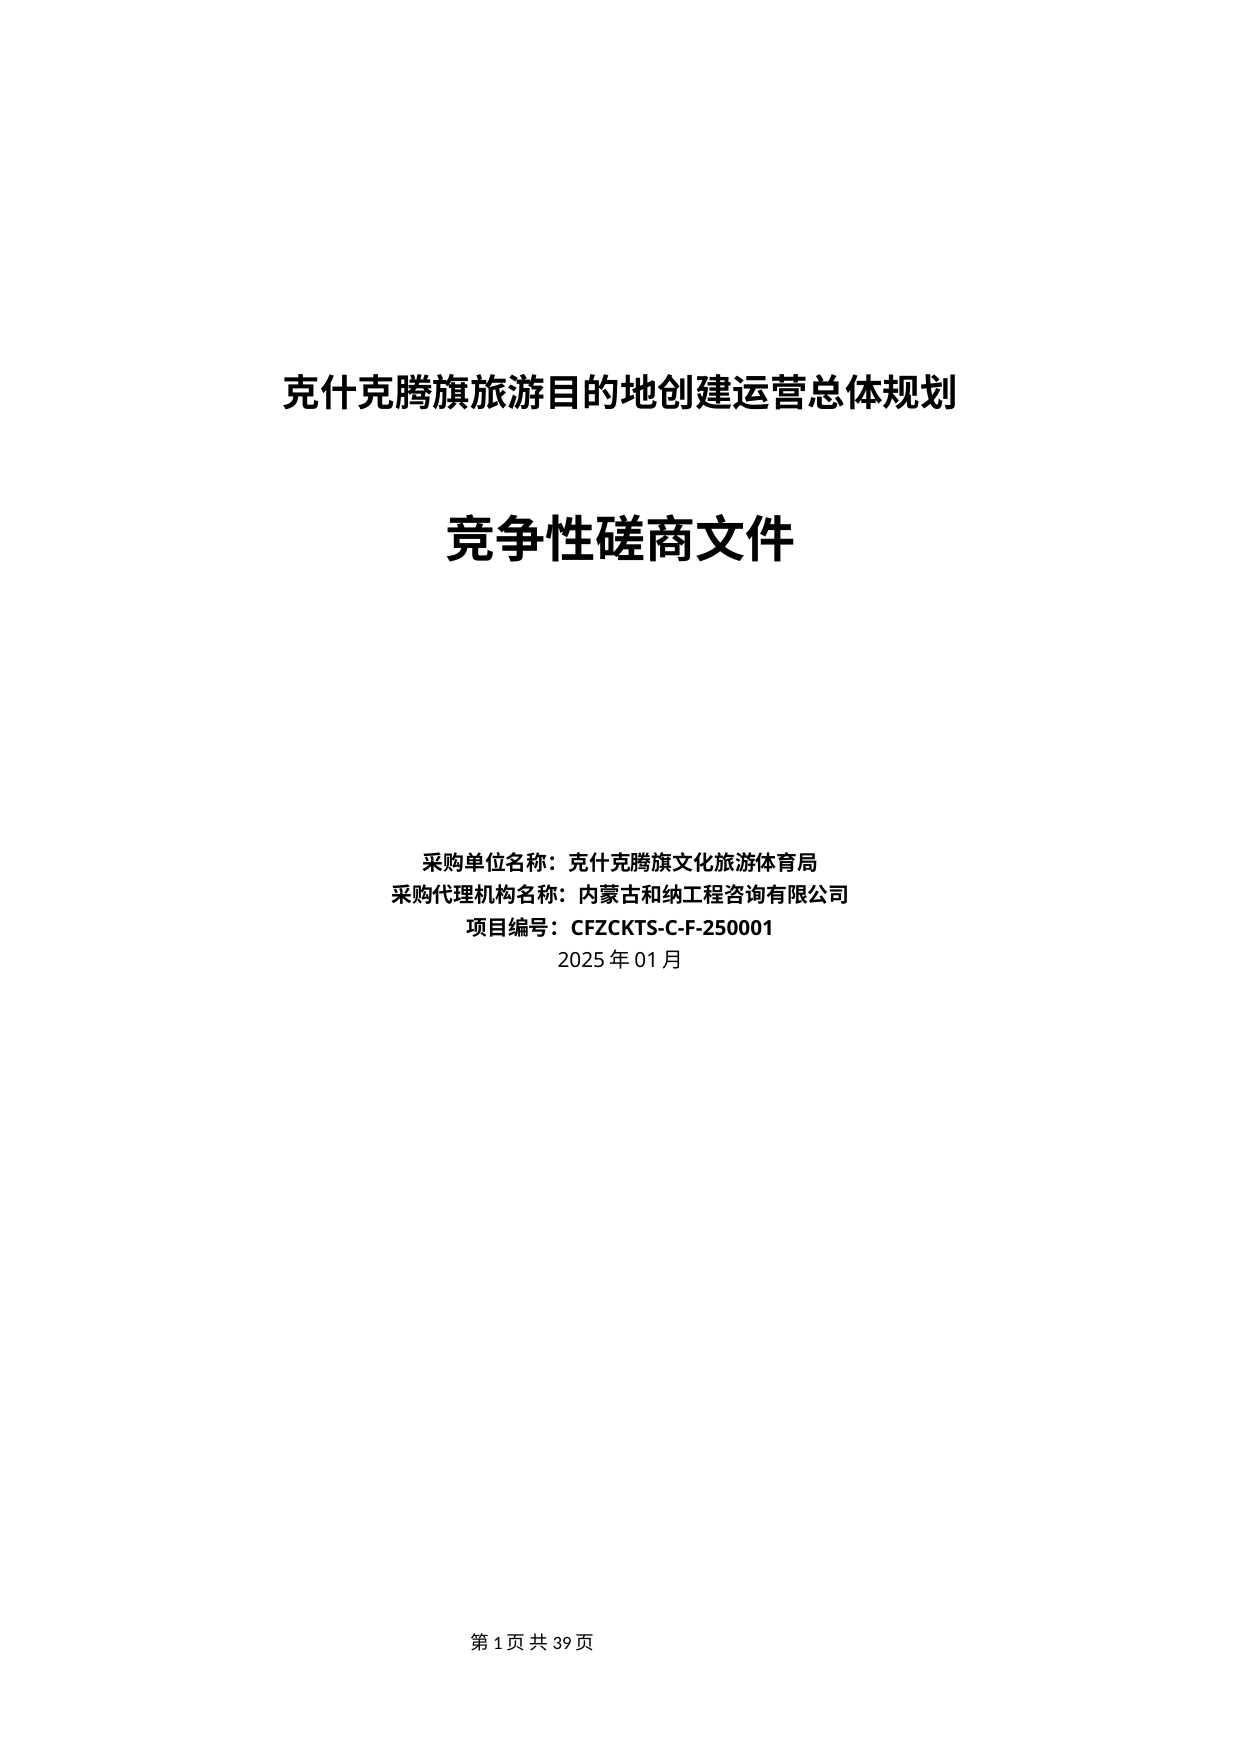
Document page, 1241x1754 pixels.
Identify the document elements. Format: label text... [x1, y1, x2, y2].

text 竞争性磋商文件 [187, 487, 1053, 585]
text 克什克腾旗旅游目的地创建运营总体规划 [187, 357, 1053, 422]
text 采购代理机构名称：内蒙古和纳工程咨询有限公司 [187, 877, 1053, 910]
text 采购单位名称：克什克腾旗文化旅游体育局 [187, 845, 1053, 877]
text 2025年01月 [187, 942, 1053, 975]
text 项目编号：CFZCKTS-C-F-250001 [187, 910, 1053, 942]
